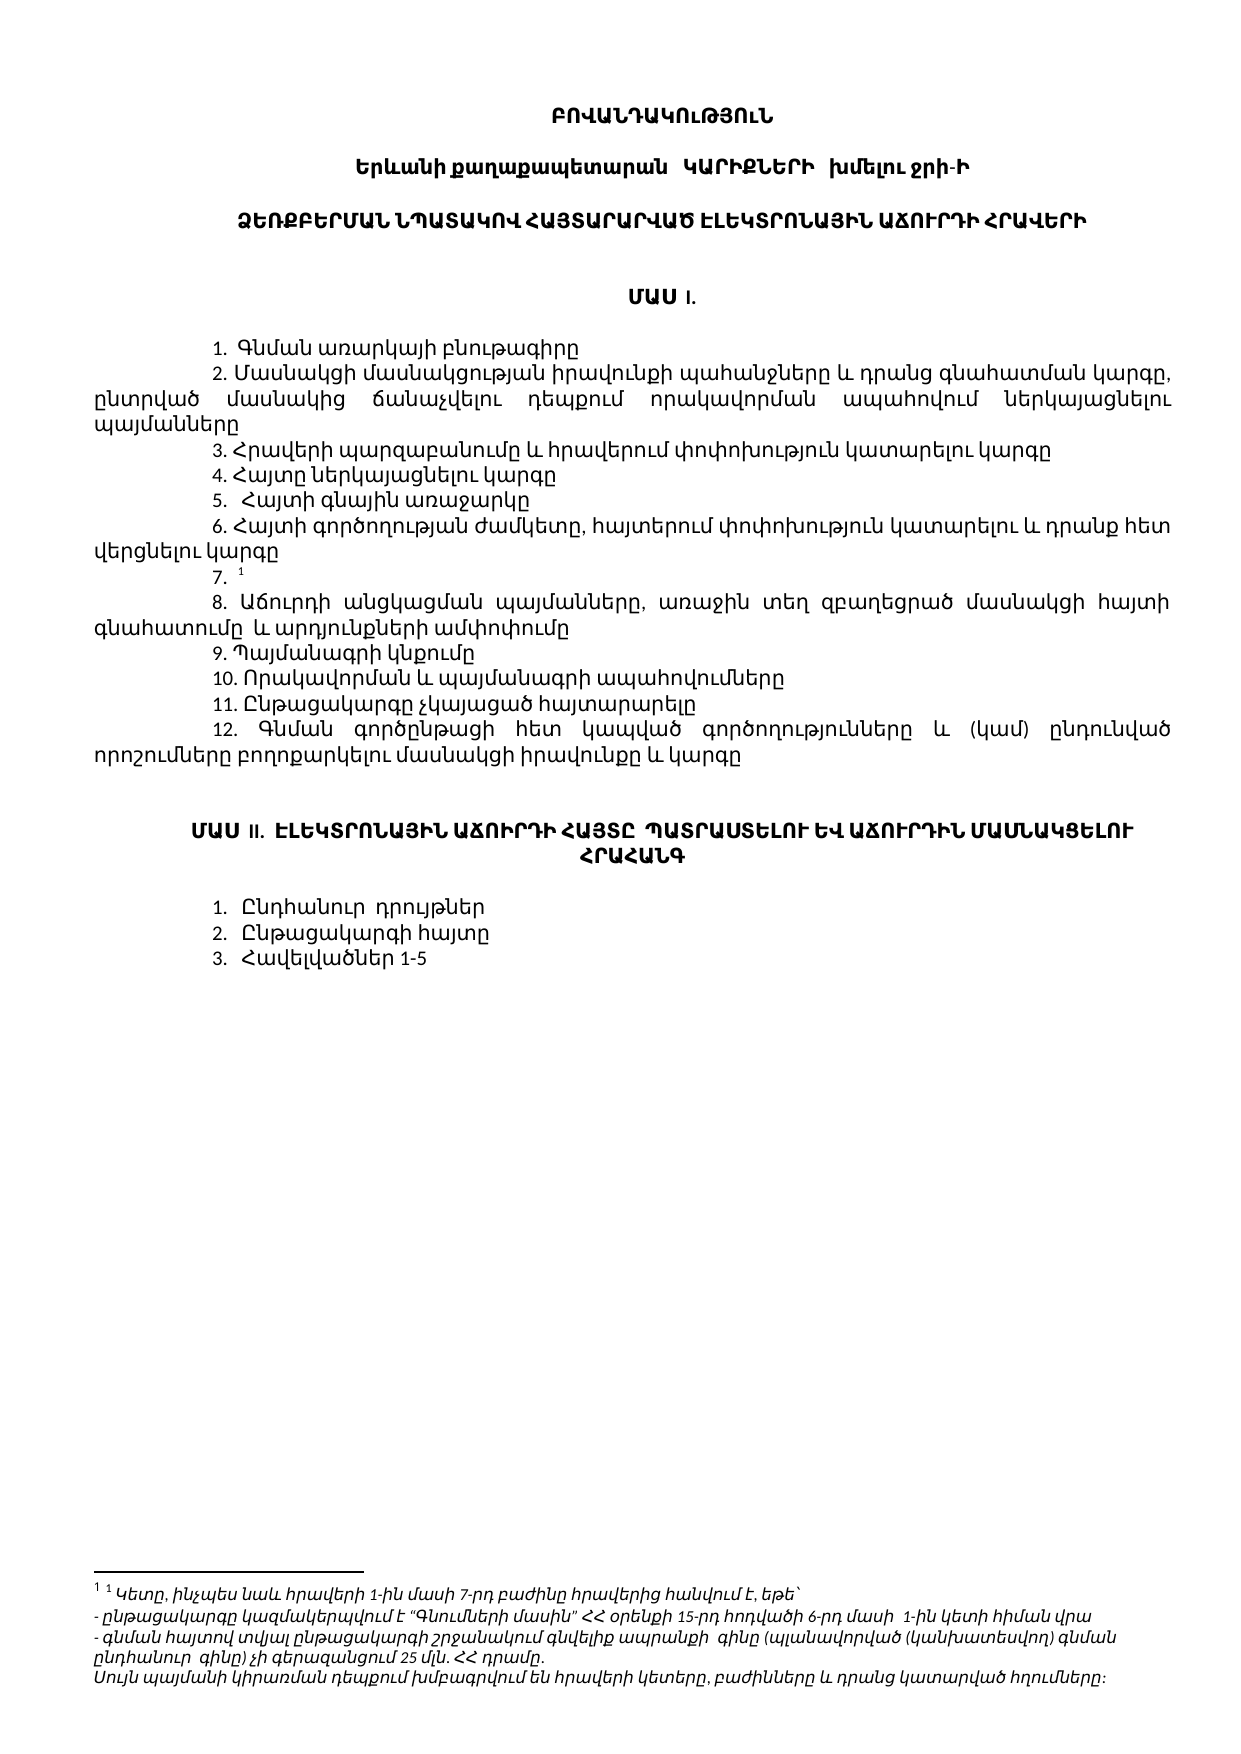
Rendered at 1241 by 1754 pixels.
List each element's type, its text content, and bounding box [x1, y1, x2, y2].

text 8. Աճուրդի անցկացման պայմանները, առաջին տեղ զբաղեցրած մասնակցի հայտի գնահատումը և արդյունքների ամփոփումը [94, 589, 1171, 640]
text 12. Գնման գործընթացի հետ կապված գործողությունները և (կամ) ընդունված որոշումները բողոքարկելու մասնակցի իրավունքը և կարգը [94, 716, 1171, 767]
text 6. Հայտի գործողության ժամկետը, հայտերում փոփոխություն կատարելու և դրանք հետ վերցնելու կարգը [94, 513, 1171, 564]
text ՁԵՌՔԲԵՐՄԱՆ ՆՊԱՏԱԿՈՎ ՀԱՅՏԱՐԱՐՎԱԾ ԷԼԵԿՏՐՈՆԱՅԻՆ ԱՃՈՒՐԴԻ ՀՐԱՎԵՐԻ [94, 208, 1171, 233]
text 9. Պայմանագրի կնքումը [94, 640, 1171, 666]
text 1. Ընդհանուր դրույթներ [94, 894, 1171, 920]
text 2. Ընթացակարգի հայտը [94, 920, 1171, 945]
text ՄԱՍ II. ԷԼԵԿՏՐՈՆԱՅԻՆ ԱՃՈԻՐԴԻ ՀԱՅՏԸ ՊԱՏՐԱՍՏԵԼՈՒ ԵՎ ԱՃՈՒՐԴԻՆ ՄԱՍՆԱԿՑԵԼՈՒ ՀՐԱՀԱՆԳ [94, 818, 1171, 869]
text Երևանի քաղաքապետարան ԿԱՐԻՔՆԵՐԻ խմելու ջրի-Ի [94, 154, 1171, 179]
text ՄԱՍ I. [94, 284, 1171, 310]
text 3. Հրավերի պարզաբանումը և հրավերում փոփոխություն կատարելու կարգը [94, 437, 1171, 462]
text 7. 1 [94, 564, 1171, 589]
text 11. Ընթացակարգը չկայացած հայտարարելը [94, 691, 1171, 716]
text 5. Հայտի գնային առաջարկը [94, 488, 1171, 513]
text 4. Հայտը ներկայացնելու կարգը [94, 462, 1171, 488]
text 3. Հավելվածներ 1-5 [94, 945, 1171, 971]
text ԲՈՎԱՆԴԱԿՈւԹՅՈւՆ [94, 103, 1171, 128]
text 2. Մասնակցի մասնակցության իրավունքի պահանջները և դրանց գնահատման կարգը, ընտրված մասնակից ճանաչվելու դեպքում որակավորման ապահովում ներկայացնելու պայմանները [94, 361, 1171, 437]
text 1. Գնման առարկայի բնութագիրը [94, 335, 1171, 361]
text 10. Որակավորման և պայմանագրի ապահովումները [94, 666, 1171, 691]
